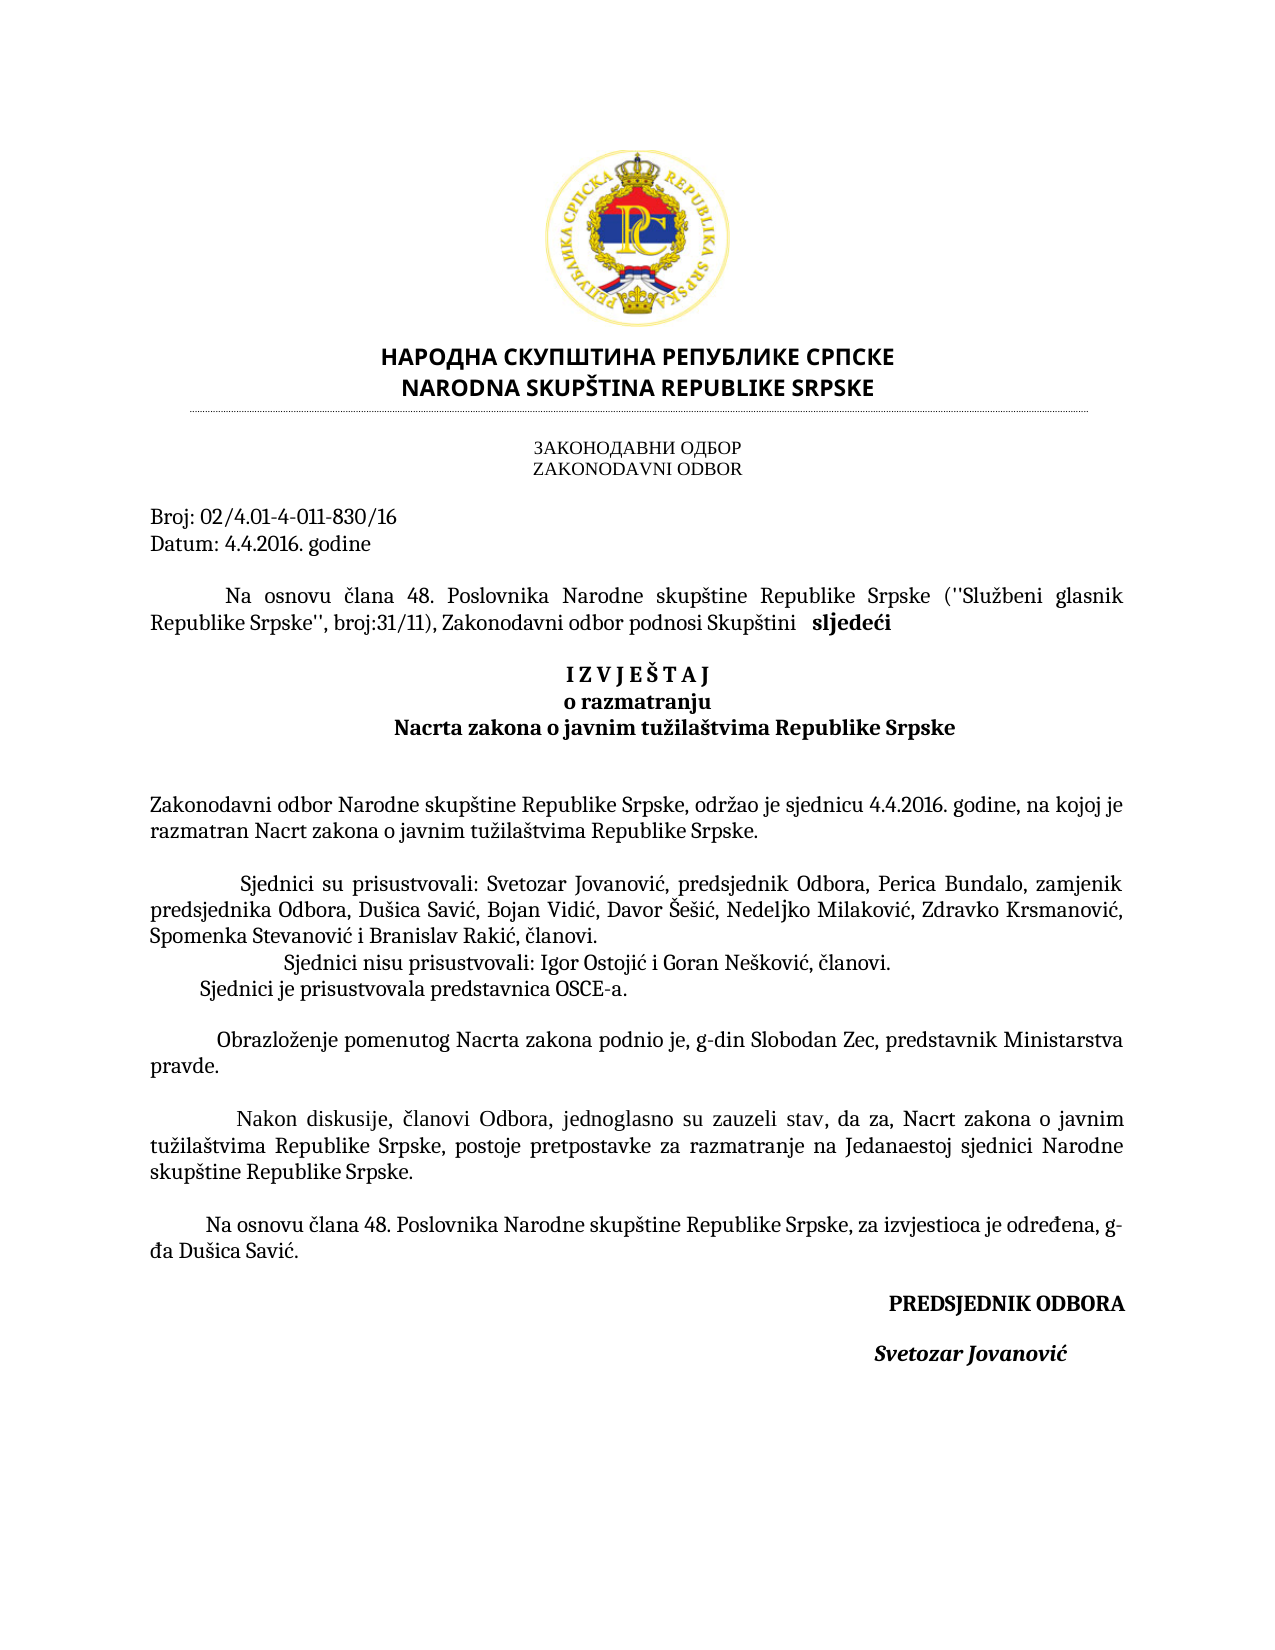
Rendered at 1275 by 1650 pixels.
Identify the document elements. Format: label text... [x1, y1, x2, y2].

text Na osnovu člana 48. Poslovnika Narodne skupštine Republike Srpske (''Službeni glasnik Republike Srpske'', broj:31/11), Zakonodavni odbor podnosi Skupštini slјedeći [150, 583, 1125, 636]
text ЗАКОНОДАВНИ ОДБОР [150, 437, 1125, 458]
text Zakonodavni odbor Narodne skupštine Republike Srpske, održao je sjednicu 4.4.2016. godine, na kojoj je razmatran Nacrt zakona o javnim tužilaštvima Republike Srpske. [150, 741, 1125, 844]
text Broj: 02/4.01-4-011-830/16 [150, 504, 1125, 530]
text Datum: 4.4.2016. godine [150, 530, 1125, 557]
text I Z V J E Š T A J [150, 662, 1125, 688]
text Nakon diskusije, članovi Odbora, jednoglasno su zauzeli stav, da za, Nacrt zakona o javnim tužilaštvima Republike Srpske, postoje pretpostavke za razmatranje na Jedanaestoj sjednici Narodne skupštine Republike Srpske. [150, 1106, 1125, 1185]
text ZAKONODAVNI ODBOR [150, 458, 1125, 480]
text Svetozar Jovanović [150, 1341, 1125, 1367]
text Sjednici su prisustvovali: Svetozar Jovanović, predsjednik Odbora, Perica Bundalo, zamjenik predsjednika Odbora, Dušica Savić, Bojan Vidić, Davor Šešić, Nedelјko Milaković, Zdravko Krsmanović, Spomenka Stevanović i Branislav Rakić, članovi. [150, 871, 1125, 950]
text Nacrta zakona o javnim tužilaštvima Republike Srpske [225, 715, 1125, 741]
text НАРОДНА СКУПШТИНА РЕПУБЛИКЕ СРПСКЕ [150, 341, 1125, 372]
text Obrazloženje pomenutog Nacrta zakona podnio je, g-din Slobodan Zec, predstavnik Ministarstva pravde. [150, 1026, 1125, 1079]
text Sjednici je prisustvovala predstavnica OSCE-a. [150, 976, 1125, 1002]
text o razmatranju [150, 688, 1125, 715]
text NARODNA SKUPŠTINA REPUBLIKE SRPSKE [150, 372, 1125, 403]
text Na osnovu člana 48. Poslovnika Narodne skupštine Republike Srpske, za izvjestioca je određena, g-đa Dušica Savić. [150, 1212, 1125, 1264]
text Sjednici nisu prisustvovali: Igor Ostojić i Goran Nešković, članovi. [150, 950, 1125, 976]
text PREDSJEDNIK ODBORA [150, 1291, 1125, 1317]
